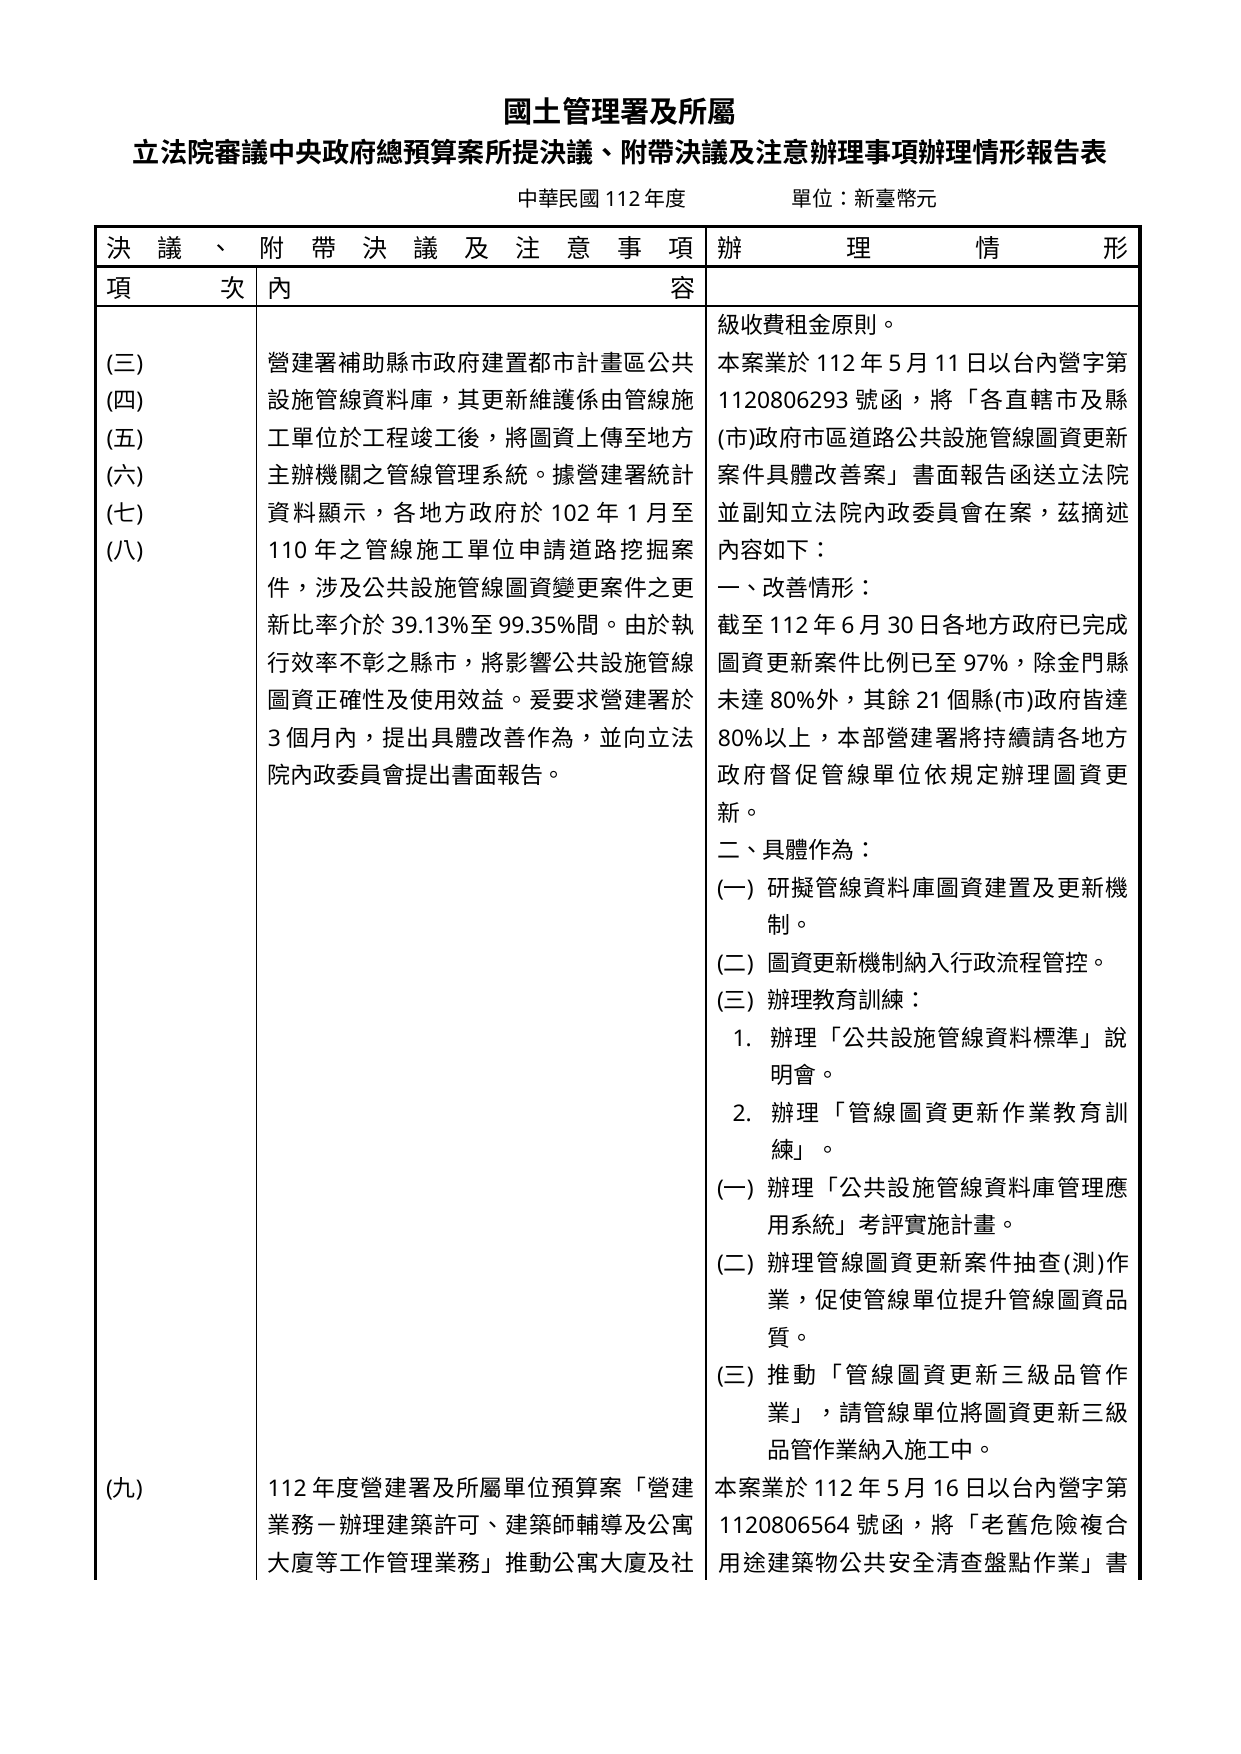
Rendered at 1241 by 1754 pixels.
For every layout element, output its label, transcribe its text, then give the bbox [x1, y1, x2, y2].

table_cell 本案業於112年5月11日以台內營字第1120806293號函，將「各直轄市及縣(市)政府市區道路公共設施管線圖資更新案件具體改善案」書面報告函送立法院並副知立法院內政委員會在案，茲摘述內容如下： 一、改善情形： 截至112年6月30日各地方政府已完成圖資更新案件比例已至97%，除金門縣未達80%外，其餘21個縣(市)政府皆達80%以上，本部營建署將持續請各地方政府督促管線單位依規定辦理圖資更新。 二、具體作為： 研擬管線資料庫圖資建置及更新機制。 圖資更新機制納入行政流程管控。 辦理教育訓練： 辦理「公共設施管線資料標準」說明會。 辦理「管線圖資更新作業教育訓練」。 辦理「公共設施管線資料庫管理應用系統」考評實施計畫。 辦理管線圖資更新案件抽查(測)作業，促使管線單位提升管線圖資品質。 推動「管線圖資更新三級品管作業」，請管線單位將圖資更新三級品管作業納入施工中。 [707, 343, 1138, 1467]
table_cell 營建署補助縣市政府建置都市計畫區公共設施管線資料庫，其更新維護係由管線施工單位於工程竣工後，將圖資上傳至地方主辦機關之管線管理系統。據營建署統計資料顯示，各地方政府於102年1月至110年之管線施工單位申請道路挖掘案件，涉及公共設施管線圖資變更案件之更新比率介於39.13%至99.35%間。由於執行效率不彰之縣市，將影響公共設施管線圖資正確性及使用效益。爰要求營建署於3個月內，提出具體改善作為，並向立法院內政委員會提出書面報告。 [257, 343, 705, 1467]
table_cell 項次 [97, 268, 256, 305]
table_cell [97, 343, 256, 1467]
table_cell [257, 307, 705, 342]
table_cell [257, 1468, 705, 1580]
table_cell 內容 [257, 268, 705, 305]
table_cell [707, 268, 1138, 305]
table_cell [97, 1468, 256, 1580]
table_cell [707, 1468, 1138, 1580]
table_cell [707, 307, 1138, 342]
table_cell [97, 307, 256, 342]
table_header 決議、附帶決議及注意事項 [97, 228, 705, 265]
table_header 辦理情形 [707, 228, 1138, 265]
